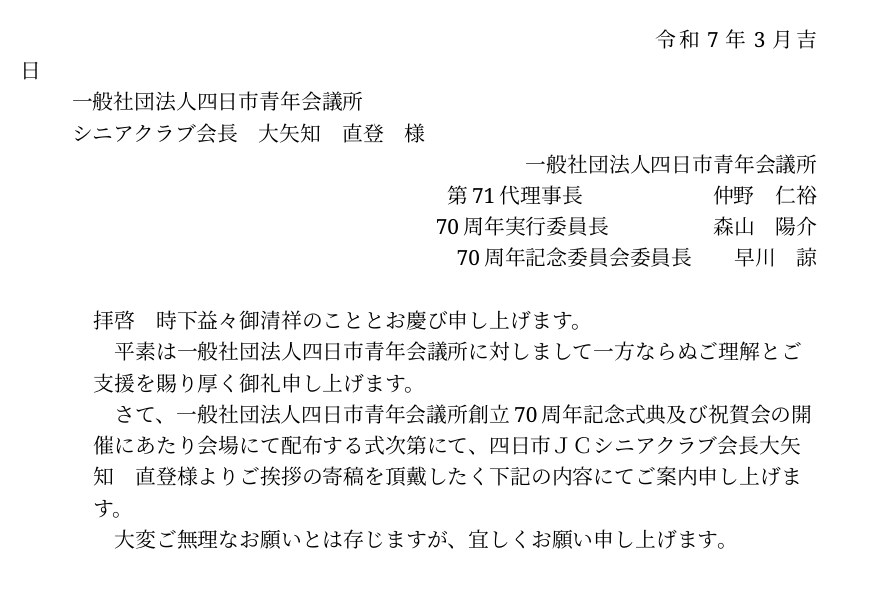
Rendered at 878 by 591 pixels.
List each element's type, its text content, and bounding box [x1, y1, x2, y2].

text 70周年記念委員会委員長 早川 諒 [20, 241, 817, 273]
text 70周年実行委員長 森山 陽介 [20, 210, 817, 241]
text 大変ご無理なお願いとは存じますが、宜しくお願い申し上げます。 [93, 523, 743, 554]
text 令和7年3月吉日 [20, 23, 817, 85]
text 平素は一般社団法人四日市青年会議所に対しまして一方ならぬご理解とご支援を賜り厚く御礼申し上げます。 [93, 335, 817, 398]
text さて、一般社団法人四日市青年会議所創立70周年記念式典及び祝賀会の開催にあたり会場にて配布する式次第にて、四日市ＪＣシニアクラブ会長大矢知 直登様よりご挨拶の寄稿を頂戴したく下記の内容にてご案内申し上げます。 [93, 398, 818, 523]
text 拝啓 時下益々御清祥のこととお慶び申し上げます。 [93, 304, 817, 335]
text 第71代理事長 仲野 仁裕 [20, 179, 817, 210]
text シニアクラブ会長 大矢知 直登 様 [20, 116, 869, 148]
text 一般社団法人四日市青年会議所 [20, 148, 817, 179]
text 一般社団法人四日市青年会議所 [20, 85, 869, 116]
